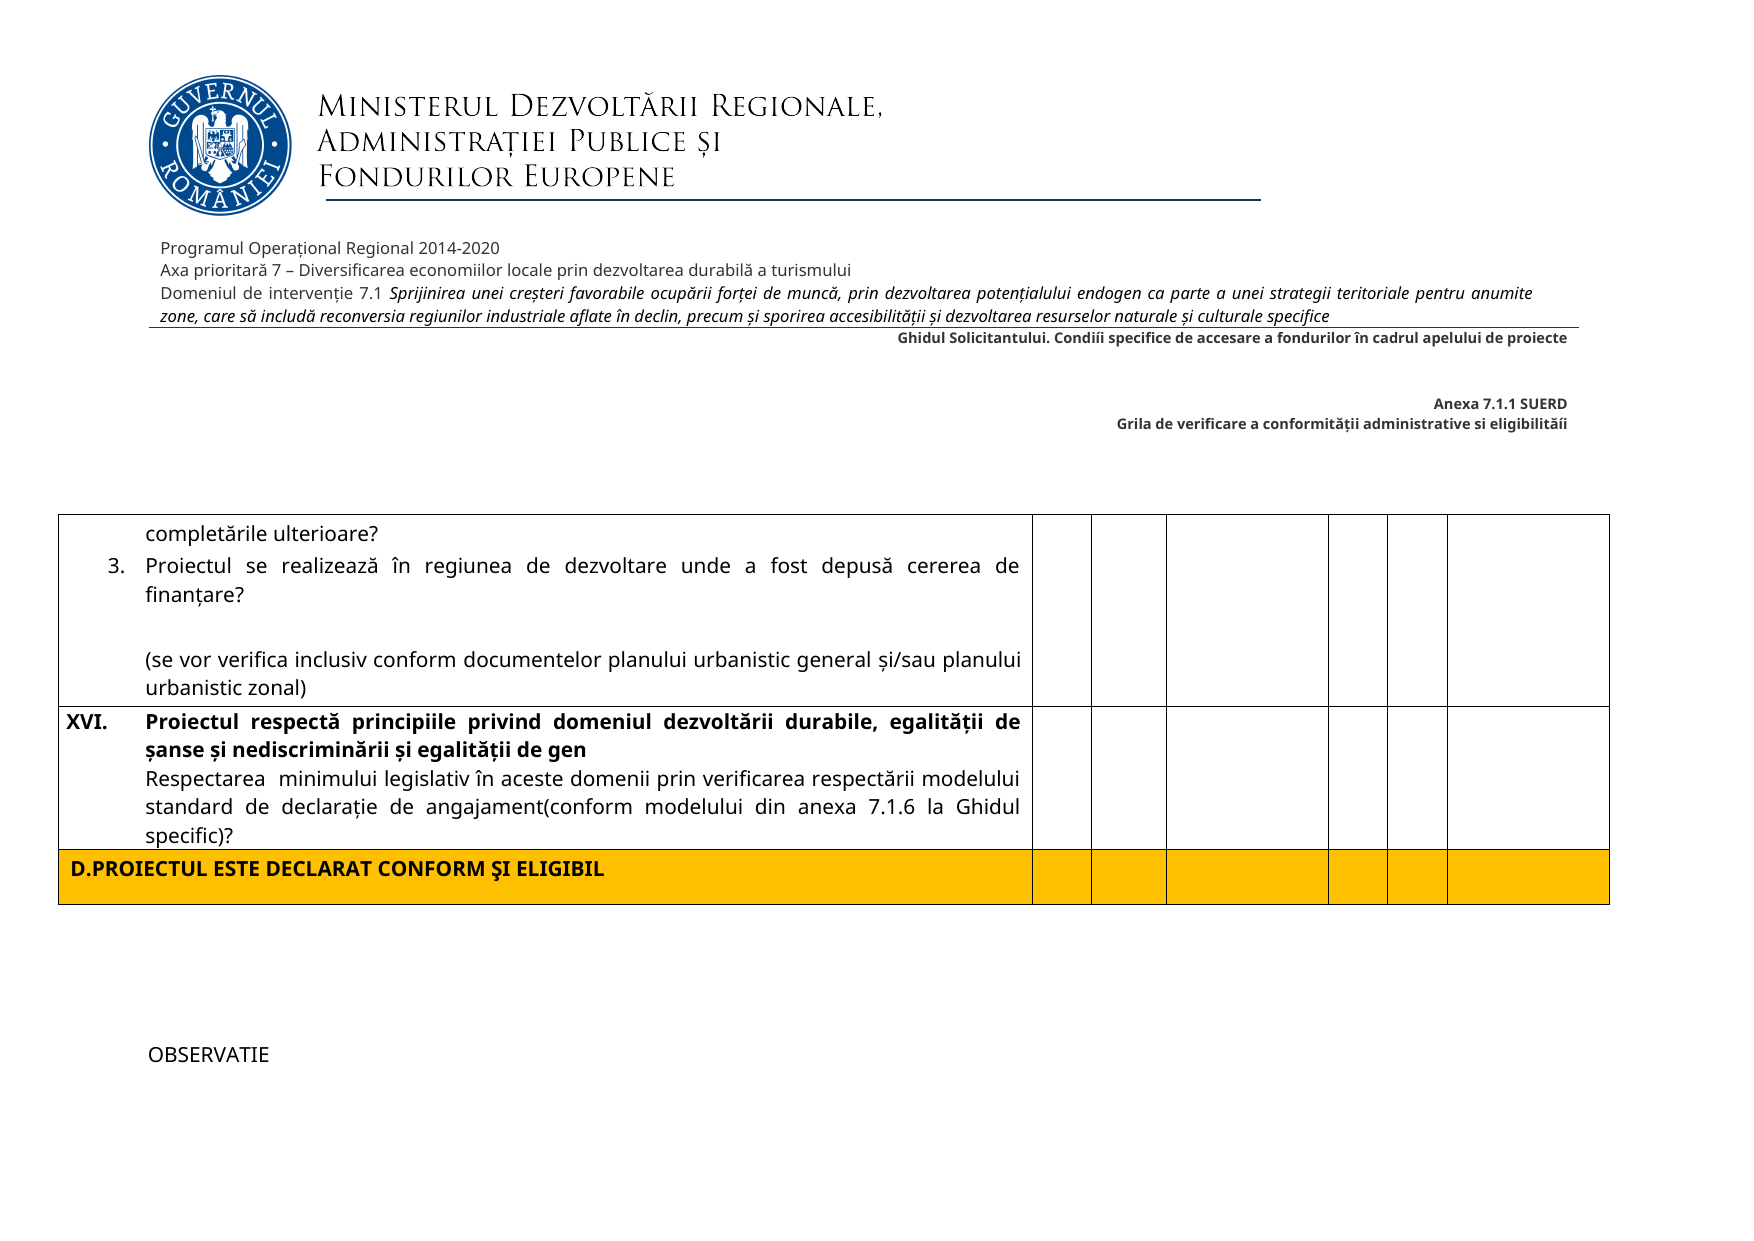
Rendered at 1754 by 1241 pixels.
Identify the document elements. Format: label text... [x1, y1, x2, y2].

table_cell [1448, 850, 1609, 904]
table_cell [1329, 850, 1387, 904]
table_cell [1167, 515, 1328, 706]
table_cell [1388, 515, 1447, 706]
table_cell [1448, 707, 1609, 849]
table_cell [1448, 515, 1609, 706]
table_cell [1167, 707, 1328, 849]
table_cell Zona ţintă de implementare a proiectului Proiectul se realizează pe teritoriul României, în stațiunile turistice definite conform legii HG 852 din 2008, pentru aprobarea normelor şi criteriilor de atestare a staţiunilor turistice, cu modificările şi completările ulterioare? Proiectul care intră sub acţiunea „Dezvoltarea infrastructurii pentru turismul balnear” se realizează pe teritoriul României, doar în localităţile care au atât statut de stațiune turistică definite conform legii HG 852 din 2008, pentru aprobarea normelor şi criteriilor de atestare a staţiunilor turistice, cu modificările şi completările ulterioare cât şi statut de staţiune turistică balneară, climatică şi balneoclimatică în conformitate cu prevederile OG nr. 109/2000, privind staţiunile balneare, climatice şi balneoclimatice, cu modificările şi completările ulterioare? Proiectul se realizează în regiunea de dezvoltare unde a fost depusă cererea de finanțare? (se vor verifica inclusiv conform documentelor planului urbanistic general şi/sau planului urbanistic zonal) [59, 515, 1032, 706]
table_cell [1033, 707, 1091, 849]
table_cell [1033, 515, 1091, 706]
table_cell [1033, 850, 1091, 904]
table_cell PROIECTUL ESTE DECLARAT CONFORM ŞI ELIGIBIL [59, 850, 1032, 904]
table_cell Proiectul respectă principiile privind domeniul dezvoltării durabile, egalităţii de şanse şi nediscriminării şi egalităţii de gen Respectarea minimului legislativ în aceste domenii prin verificarea respectării modelului standard de declaraţie de angajament(conform modelului din anexa 7.1.6 la Ghidul specific)? [59, 707, 1032, 849]
table_cell [1329, 515, 1387, 706]
table_cell [1167, 850, 1328, 904]
picture [147, 73, 893, 217]
text OBSERVATIE [148, 1040, 1606, 1068]
table_cell [1329, 707, 1387, 849]
table_cell [1092, 850, 1166, 904]
table_cell [1388, 850, 1447, 904]
table_cell [1092, 707, 1166, 849]
table_cell [1388, 707, 1447, 849]
table_cell [1092, 515, 1166, 706]
